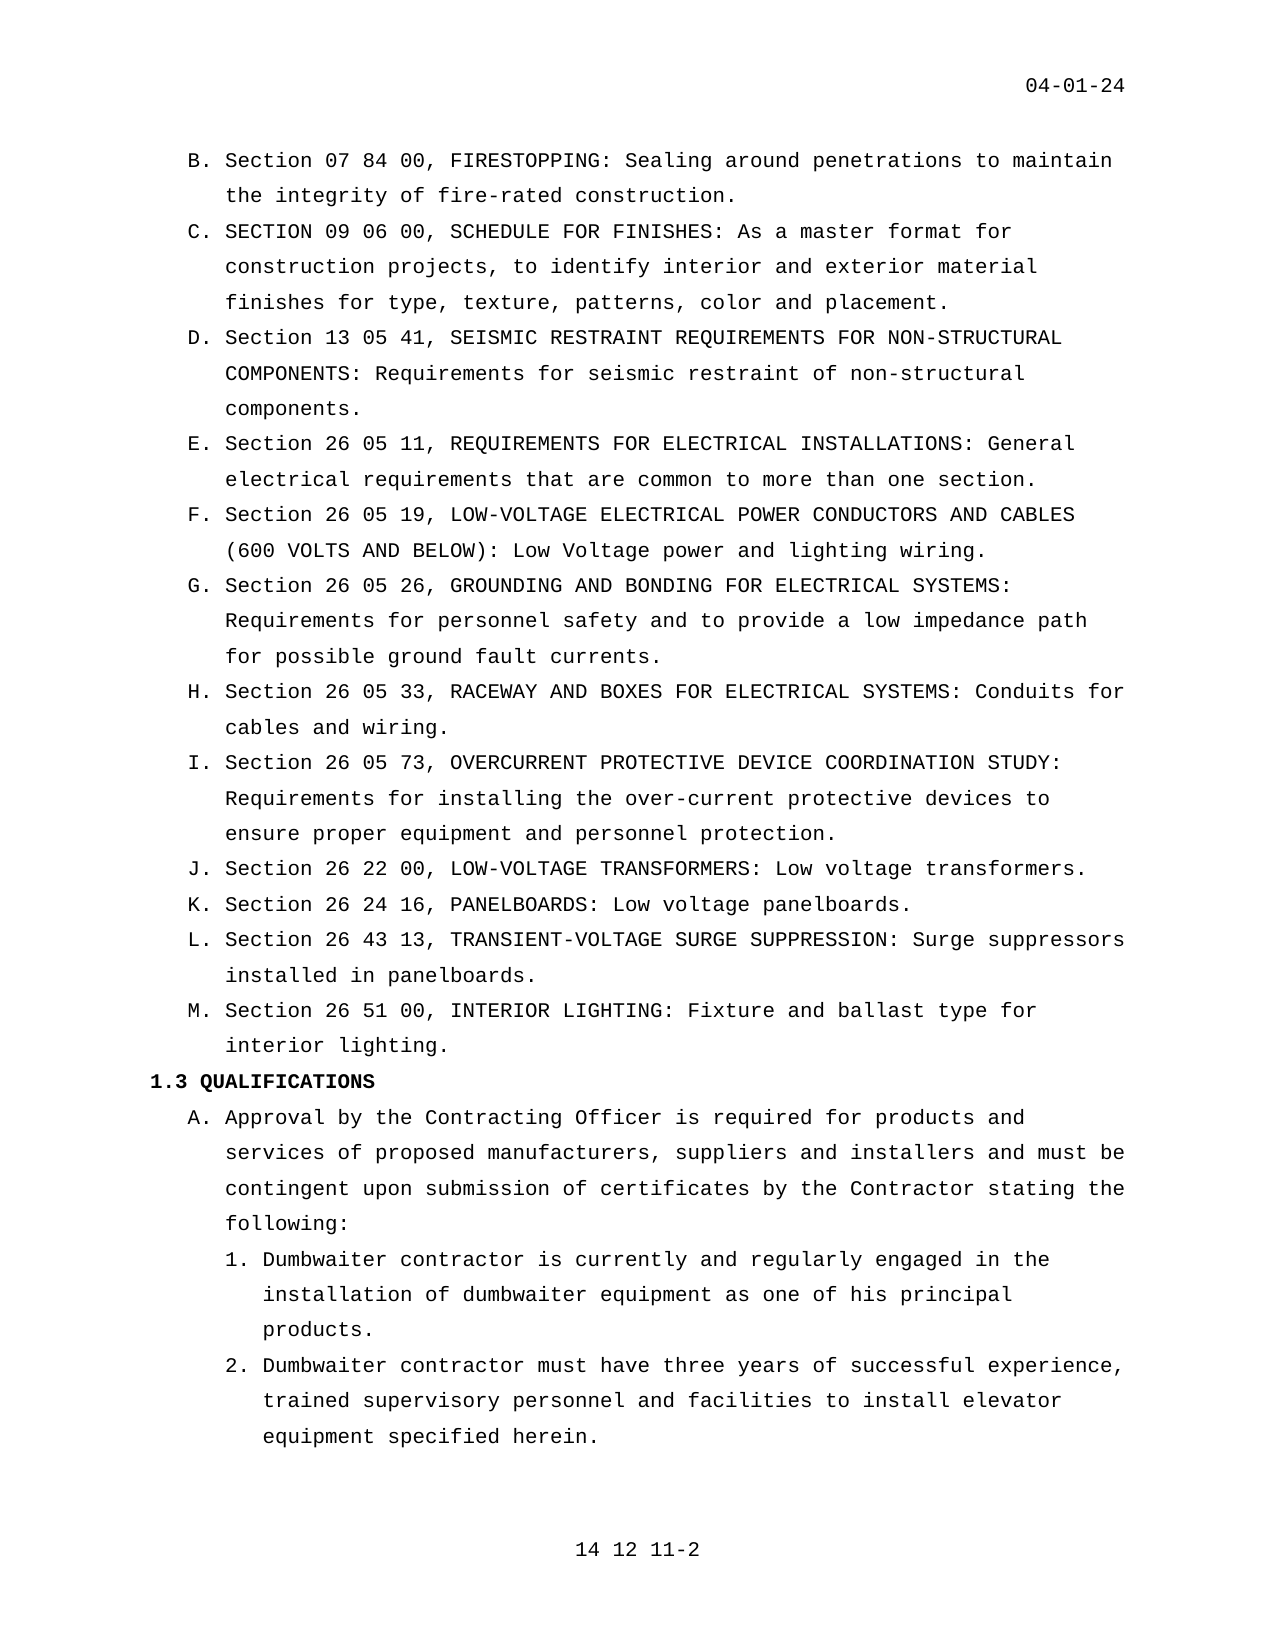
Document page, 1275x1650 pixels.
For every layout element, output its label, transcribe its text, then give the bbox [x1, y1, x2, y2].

text H. Section 26 05 33, RACEWAY AND BOXES FOR ELECTRICAL SYSTEMS: Conduits for cables and wiring. [187, 681, 1125, 740]
text A. Approval by the Contracting Officer is required for products and services of proposed manufacturers, suppliers and installers and must be contingent upon submission of certificates by the Contractor stating the following: [187, 1107, 1125, 1237]
text K. Section 26 24 16, PANELBOARDS: Low voltage panelboards. [187, 894, 1125, 917]
text L. Section 26 43 13, TRANSIENT-VOLTAGE SURGE SUPPRESSION: Surge suppressors installed in panelboards. [187, 929, 1125, 988]
text E. Section 26 05 11, REQUIREMENTS FOR ELECTRICAL INSTALLATIONS: General electrical requirements that are common to more than one section. [187, 433, 1125, 492]
text M. Section 26 51 00, INTERIOR LIGHTING: Fixture and ballast type for interior lighting. [187, 1000, 1125, 1059]
text C. SECTION 09 06 00, SCHEDULE FOR FINISHES: As a master format for construction projects, to identify interior and exterior material finishes for type, texture, patterns, color and placement. [187, 221, 1125, 315]
text G. Section 26 05 26, GROUNDING AND BONDING FOR ELECTRICAL SYSTEMS: Requirements for personnel safety and to provide a low impedance path for possible ground fault currents. [187, 575, 1125, 669]
text B. Section 07 84 00, FIRESTOPPING: Sealing around penetrations to maintain the integrity of fire-rated construction. [187, 150, 1125, 209]
text 1. Dumbwaiter contractor is currently and regularly engaged in the installation of dumbwaiter equipment as one of his principal products. [225, 1249, 1125, 1343]
text F. Section 26 05 19, LOW-VOLTAGE ELECTRICAL POWER CONDUCTORS AND CABLES (600 VOLTS AND BELOW): Low Voltage power and lighting wiring. [187, 504, 1125, 563]
text J. Section 26 22 00, LOW-VOLTAGE TRANSFORMERS: Low voltage transformers. [187, 858, 1125, 882]
text 2. Dumbwaiter contractor must have three years of successful experience, trained supervisory personnel and facilities to install elevator equipment specified herein. [225, 1355, 1125, 1449]
text I. Section 26 05 73, OVERCURRENT PROTECTIVE DEVICE COORDINATION STUDY: Requirements for installing the over-current protective devices to ensure proper equipment and personnel protection. [187, 752, 1125, 847]
text 1.3 QUALIfications [150, 1071, 1125, 1094]
text D. Section 13 05 41, SEISMIC RESTRAINT REQUIREMENTS FOR NON-STRUCTURAL COMPONENTS: Requirements for seismic restraint of non-structural components. [187, 327, 1125, 422]
